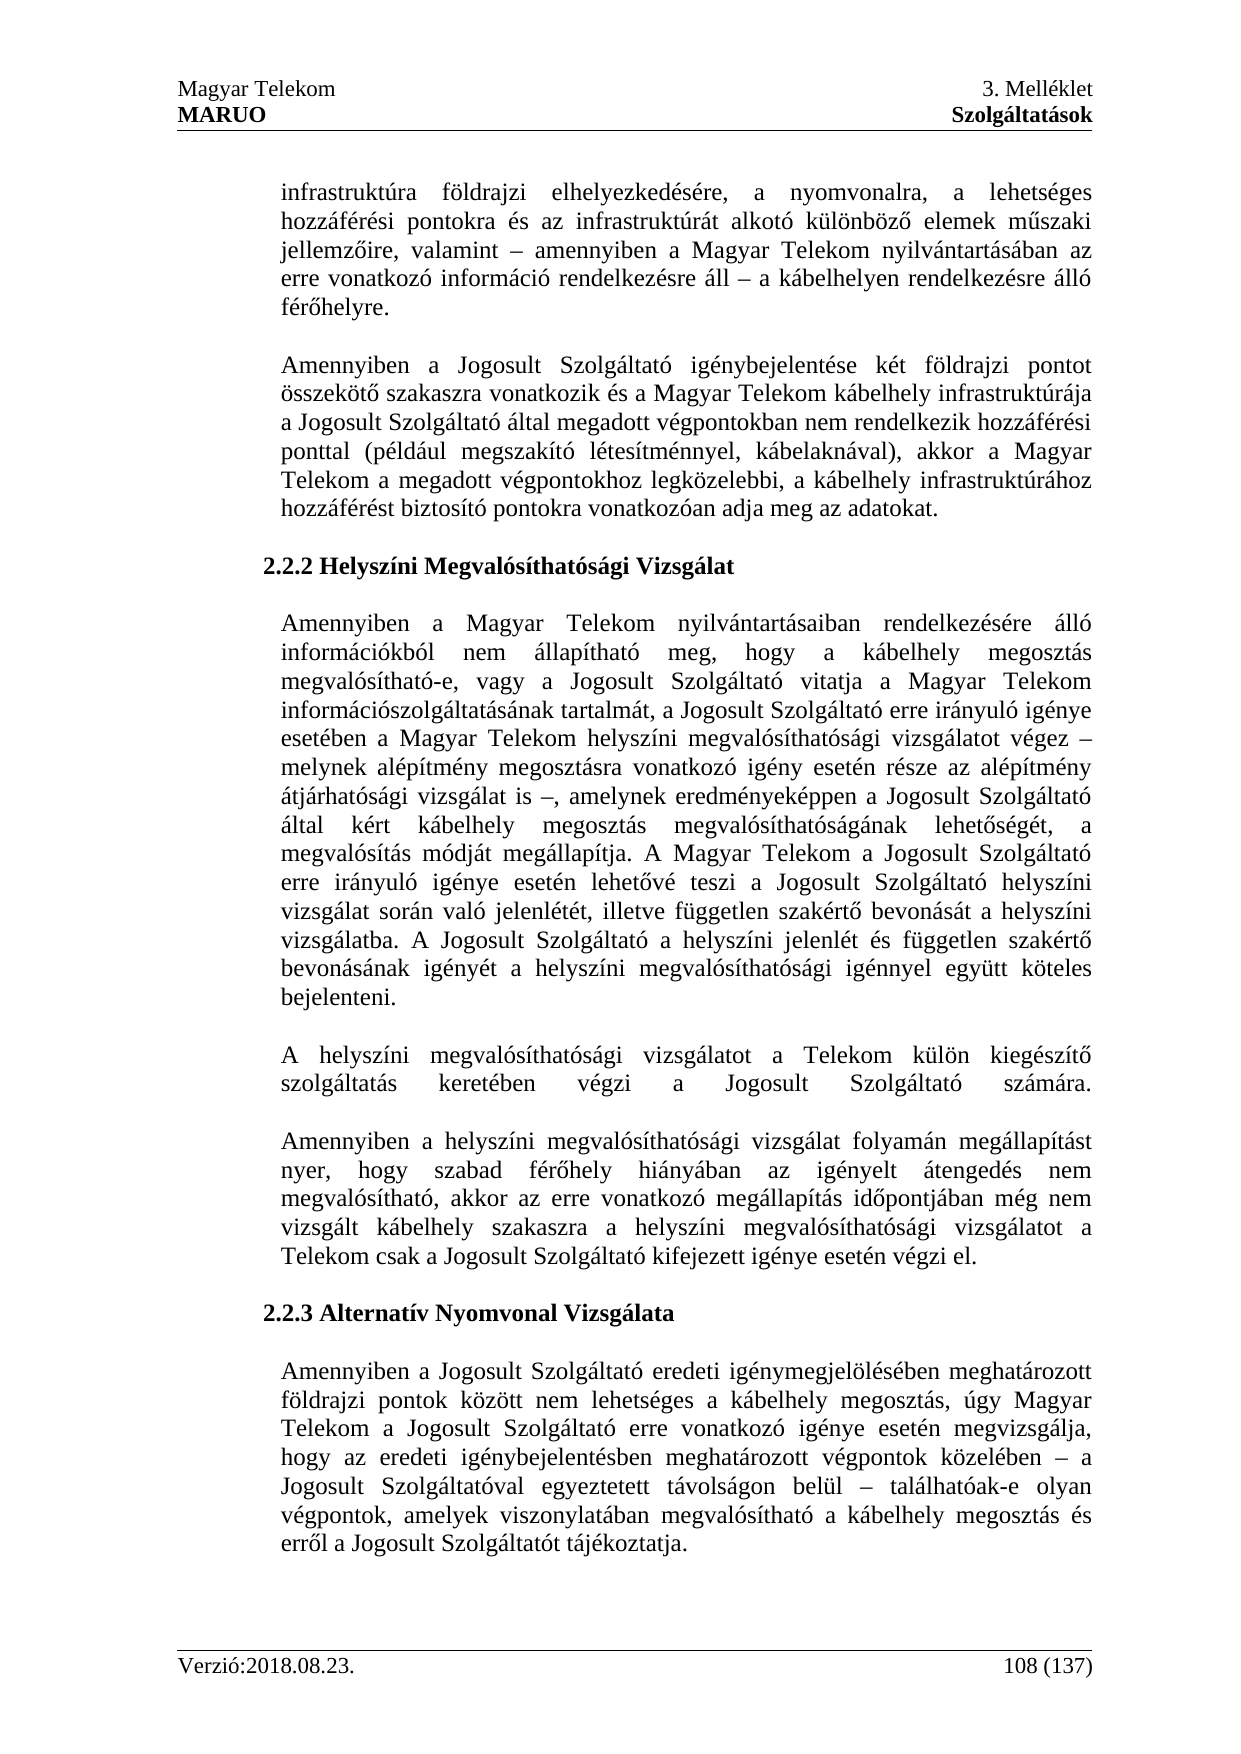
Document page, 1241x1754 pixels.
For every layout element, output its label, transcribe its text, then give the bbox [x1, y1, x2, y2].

text A helyszíni megvalósíthatósági vizsgálatot a Telekom külön kiegészítő szolgáltatás keretében végzi a Jogosult Szolgáltató számára. Amennyiben a helyszíni megvalósíthatósági vizsgálat folyamán megállapítást nyer, hogy szabad férőhely hiányában az igényelt átengedés nem megvalósítható, akkor az erre vonatkozó megállapítás időpontjában még nem vizsgált kábelhely szakaszra a helyszíni megvalósíthatósági vizsgálatot a Telekom csak a Jogosult Szolgáltató kifejezett igénye esetén végzi el. [263, 1011, 1092, 1270]
text 2.2.3 Alternatív Nyomvonal Vizsgálata [263, 1298, 1092, 1327]
text Amennyiben a Jogosult Szolgáltató eredeti igénymegjelölésében meghatározott földrajzi pontok között nem lehetséges a kábelhely megosztás, úgy Magyar Telekom a Jogosult Szolgáltató erre vonatkozó igénye esetén megvizsgálja, hogy az eredeti igénybejelentésben meghatározott végpontok közelében – a Jogosult Szolgáltatóval egyeztetett távolságon belül – találhatóak-e olyan végpontok, amelyek viszonylatában megvalósítható a kábelhely megosztás és erről a Jogosult Szolgáltatót tájékoztatja. [263, 1327, 1092, 1557]
text Amennyiben a Magyar Telekom nyilvántartásaiban rendelkezésére álló információkból nem állapítható meg, hogy a kábelhely megosztás megvalósítható-e, vagy a Jogosult Szolgáltató vitatja a Magyar Telekom információszolgáltatásának tartalmát, a Jogosult Szolgáltató erre irányuló igénye esetében a Magyar Telekom helyszíni megvalósíthatósági vizsgálatot végez – melynek alépítmény megosztásra vonatkozó igény esetén része az alépítmény átjárhatósági vizsgálat is –, amelynek eredményeképpen a Jogosult Szolgáltató által kért kábelhely megosztás megvalósíthatóságának lehetőségét, a megvalósítás módját megállapítja. A Magyar Telekom a Jogosult Szolgáltató erre irányuló igénye esetén lehetővé teszi a Jogosult Szolgáltató helyszíni vizsgálat során való jelenlétét, illetve független szakértő bevonását a helyszíni vizsgálatba. A Jogosult Szolgáltató a helyszíni jelenlét és független szakértő bevonásának igényét a helyszíni megvalósíthatósági igénnyel együtt köteles bejelenteni. [263, 580, 1092, 1011]
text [263, 177, 1092, 321]
text Amennyiben a Jogosult Szolgáltató igénybejelentése két földrajzi pontot összekötő szakaszra vonatkozik és a Magyar Telekom kábelhely infrastruktúrája a Jogosult Szolgáltató által megadott végpontokban nem rendelkezik hozzáférési ponttal (például megszakító létesítménnyel, kábelaknával), akkor a Magyar Telekom a megadott végpontokhoz legközelebbi, a kábelhely infrastruktúrához hozzáférést biztosító pontokra vonatkozóan adja meg az adatokat. [263, 321, 1092, 522]
text 2.2.2 Helyszíni Megvalósíthatósági Vizsgálat [263, 551, 1092, 580]
